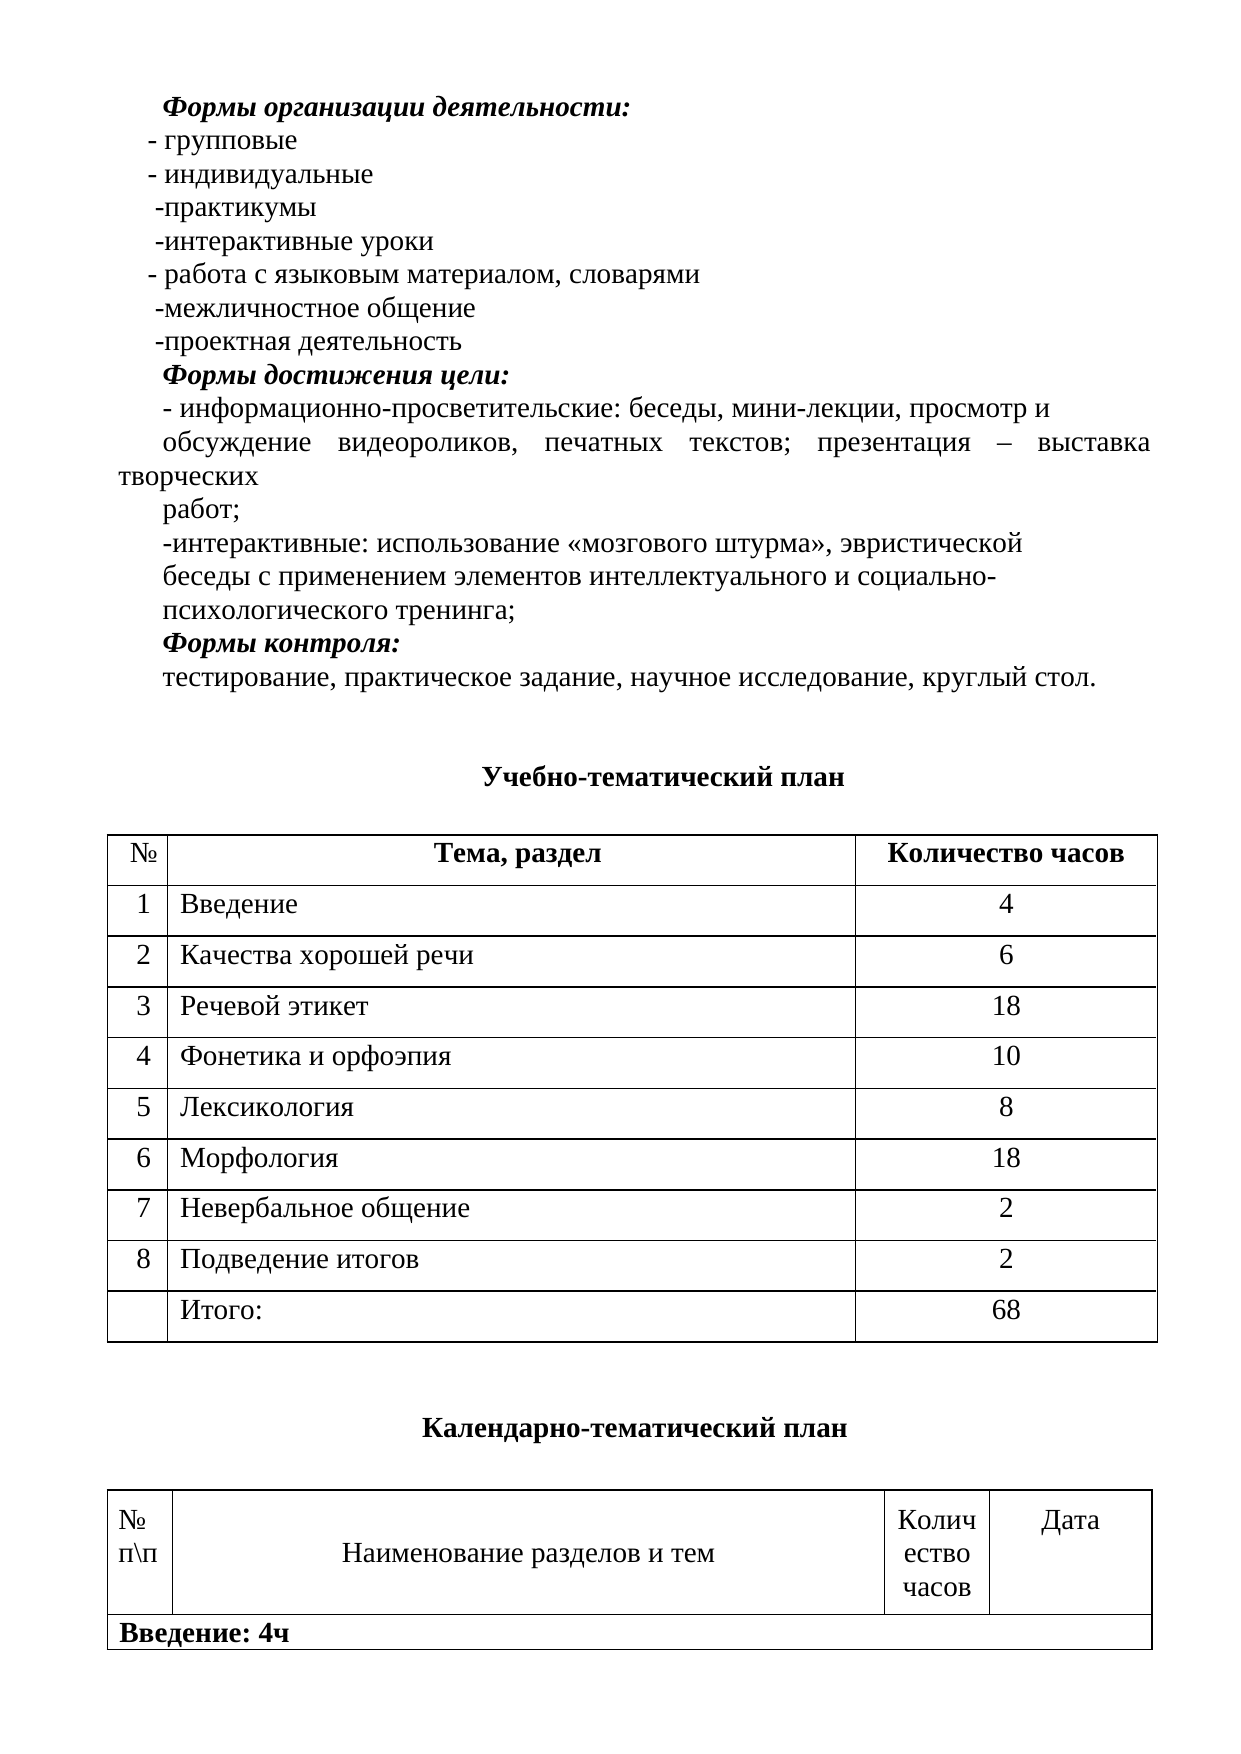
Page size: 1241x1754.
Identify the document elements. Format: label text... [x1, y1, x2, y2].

text - групповые [118, 122, 1152, 156]
text работ; [118, 491, 1152, 525]
text -интерактивные уроки [118, 223, 1152, 256]
table_cell 4 [856, 885, 1157, 935]
table_header Тема, раздел [168, 836, 855, 884]
text -проектная деятельность [118, 323, 1152, 357]
text - работа с языковым материалом, словарями [118, 256, 1152, 290]
table_cell Итого: [168, 1292, 855, 1341]
table_header Количество часов [856, 836, 1157, 884]
table_cell 8 [108, 1241, 167, 1290]
table_header № [108, 836, 167, 884]
text Формы организации деятельности: [118, 89, 1152, 122]
text Календарно-тематический план [118, 1410, 1152, 1443]
text -интерактивные: использование «мозгового штурма», эвристической [118, 525, 1152, 558]
text тестирование, практическое задание, научное исследование, круглый стол. [118, 659, 1152, 692]
table_cell Фонетика и орфоэпия [168, 1038, 855, 1087]
text - индивидуальные [118, 156, 1152, 189]
table_cell Невербальное общение [168, 1191, 855, 1240]
table_cell Введение: 4ч [108, 1615, 1151, 1648]
text -практикумы [118, 189, 1152, 223]
text Формы достижения цели: [118, 357, 1152, 391]
table_cell 6 [856, 935, 1157, 986]
table_cell Введение [168, 886, 855, 935]
text обсуждение видеороликов, печатных текстов; презентация – выставка творческих [118, 424, 1152, 491]
table_header № п\п [108, 1491, 172, 1613]
table_cell Морфология [168, 1140, 855, 1189]
table_cell [108, 1292, 167, 1341]
table_cell 5 [108, 1089, 167, 1138]
table_cell 2 [856, 1240, 1157, 1290]
table_cell Речевой этикет [168, 988, 855, 1037]
table_cell 4 [108, 1038, 167, 1087]
table_cell Качества хорошей речи [168, 937, 855, 986]
text беседы с применением элементов интеллектуального и социально- [118, 558, 1152, 592]
text -межличностное общение [118, 290, 1152, 323]
text Учебно-тематический план [174, 759, 1152, 793]
table_header Количество часов [885, 1491, 989, 1613]
table_cell 6 [108, 1140, 167, 1189]
table_header Наименование разделов и тем [173, 1491, 884, 1613]
table_cell Подведение итогов [168, 1241, 855, 1290]
text - информационно-просветительские: беседы, мини-лекции, просмотр и [118, 391, 1152, 424]
table_cell 18 [856, 1138, 1157, 1189]
table_cell 2 [856, 1189, 1157, 1240]
table_cell 18 [856, 986, 1157, 1037]
table_cell Лексикология [168, 1089, 855, 1138]
table_cell 7 [108, 1191, 167, 1240]
table_cell 68 [856, 1290, 1157, 1341]
text Формы контроля: [118, 625, 1152, 659]
table_header Дата [990, 1491, 1151, 1613]
text психологического тренинга; [118, 592, 1152, 625]
table_cell 1 [108, 886, 167, 935]
table_cell 3 [108, 988, 167, 1037]
table_cell 10 [856, 1037, 1157, 1087]
table_cell 8 [856, 1088, 1157, 1138]
table_cell 2 [108, 937, 167, 986]
